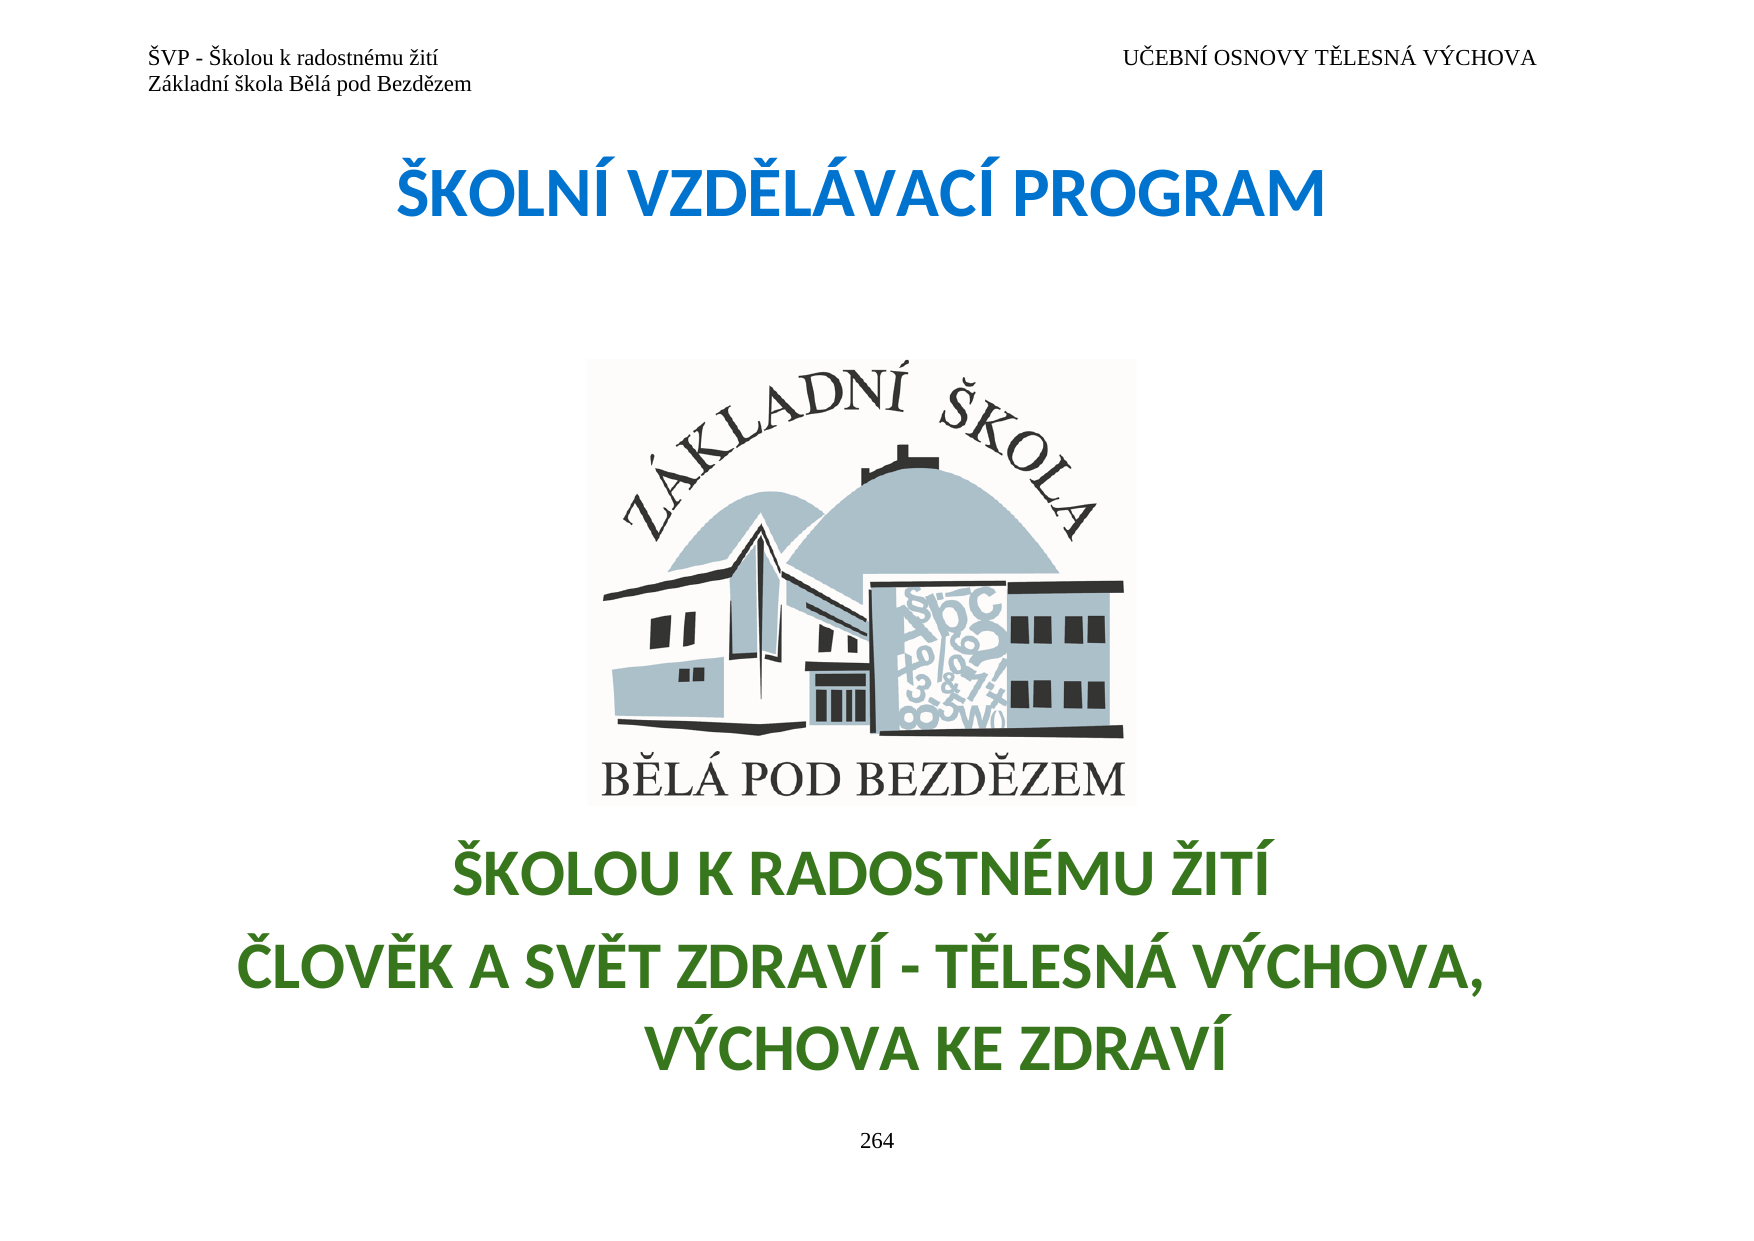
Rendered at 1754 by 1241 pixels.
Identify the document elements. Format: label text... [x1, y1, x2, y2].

text ČLOVĚK A SVĚT ZDRAVÍ - TĚLESNÁ VÝCHOVA, VÝCHOVA KE ZDRAVÍ [117, 924, 1606, 1087]
picture [586, 359, 1137, 806]
text ŠKOLNÍ VZDĚLÁVACÍ PROGRAM [117, 148, 1606, 234]
text ŠKOLOU K RADOSTNÉMU ŽITÍ [117, 830, 1606, 912]
